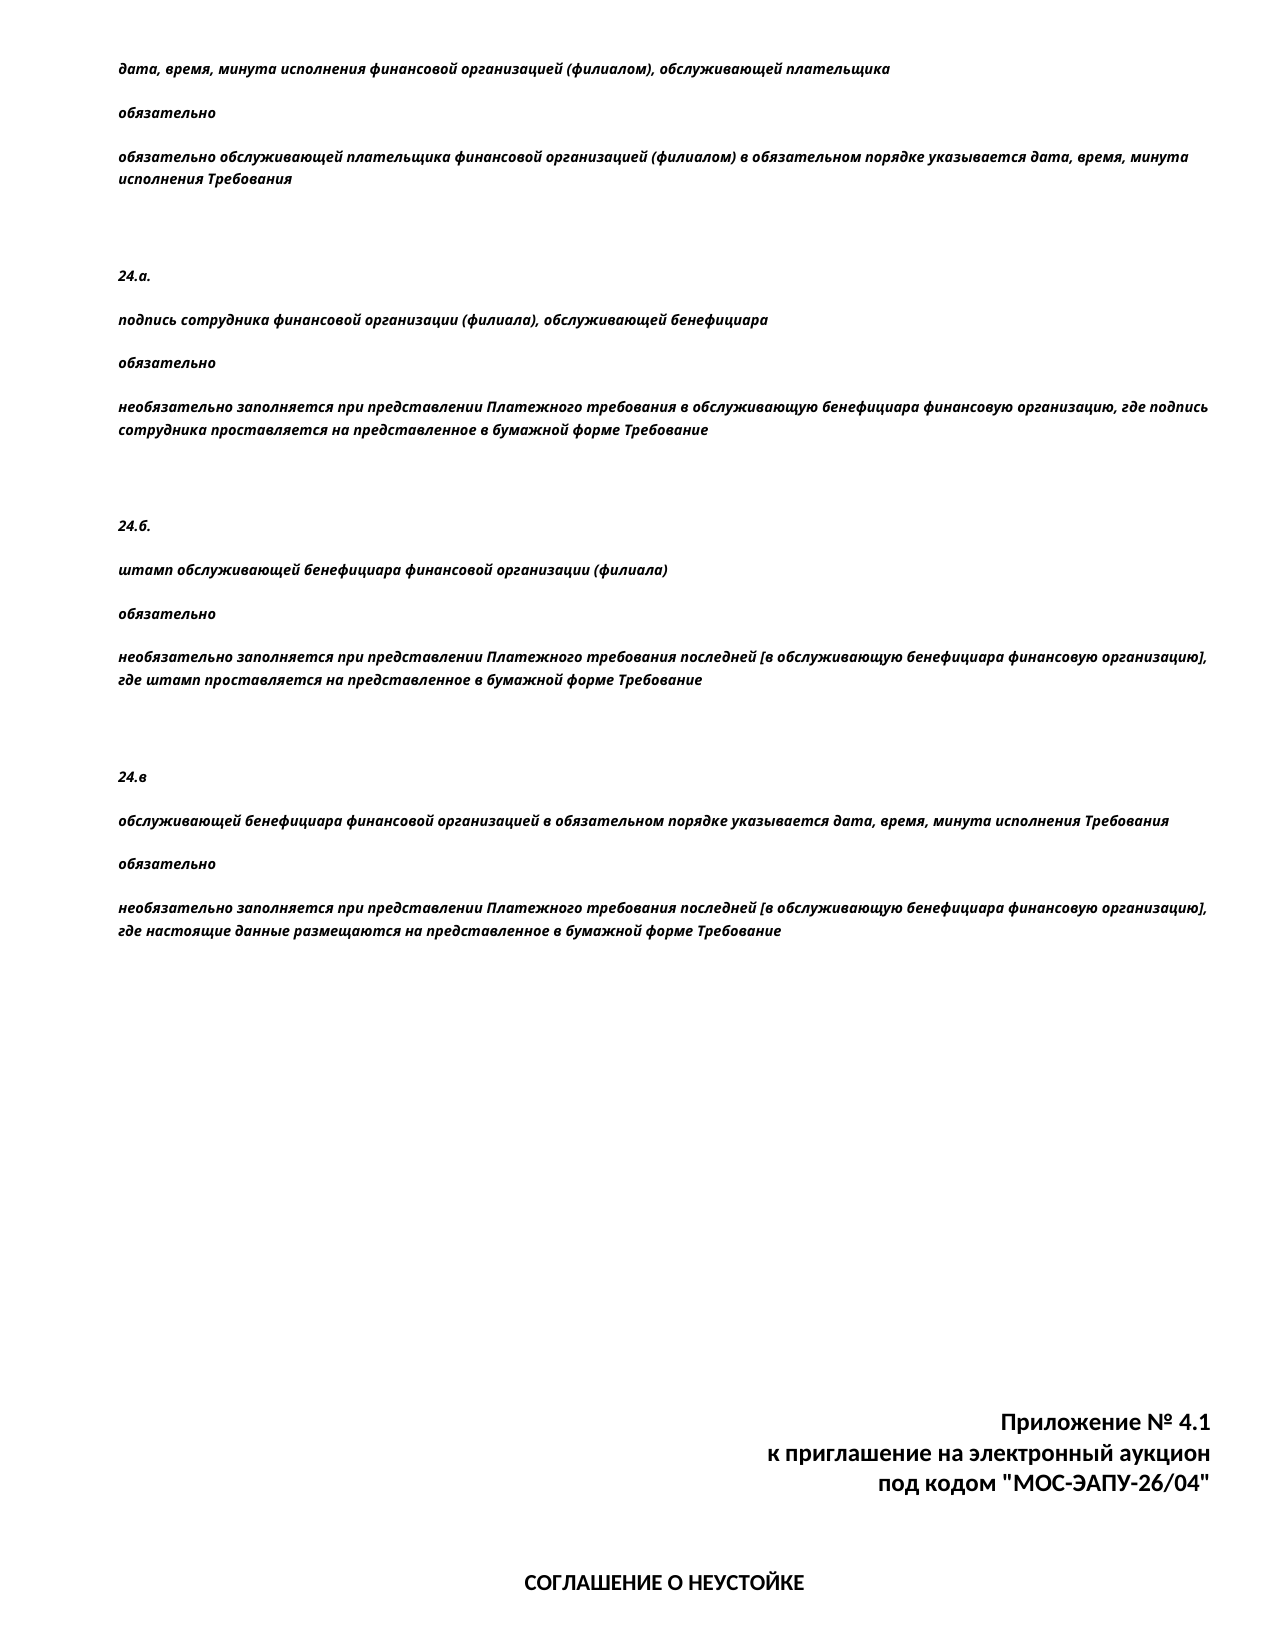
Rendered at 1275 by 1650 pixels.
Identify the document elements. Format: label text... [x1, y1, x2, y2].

text под кодом "МОС-ЭАПУ-26/04" [118, 1467, 1211, 1498]
text Приложение № 4.1 [118, 1406, 1211, 1437]
text к приглашение на электронный аукцион [148, 1437, 1211, 1467]
text СОГЛАШЕНИЕ О НЕУСТОЙКЕ [118, 1568, 1211, 1596]
